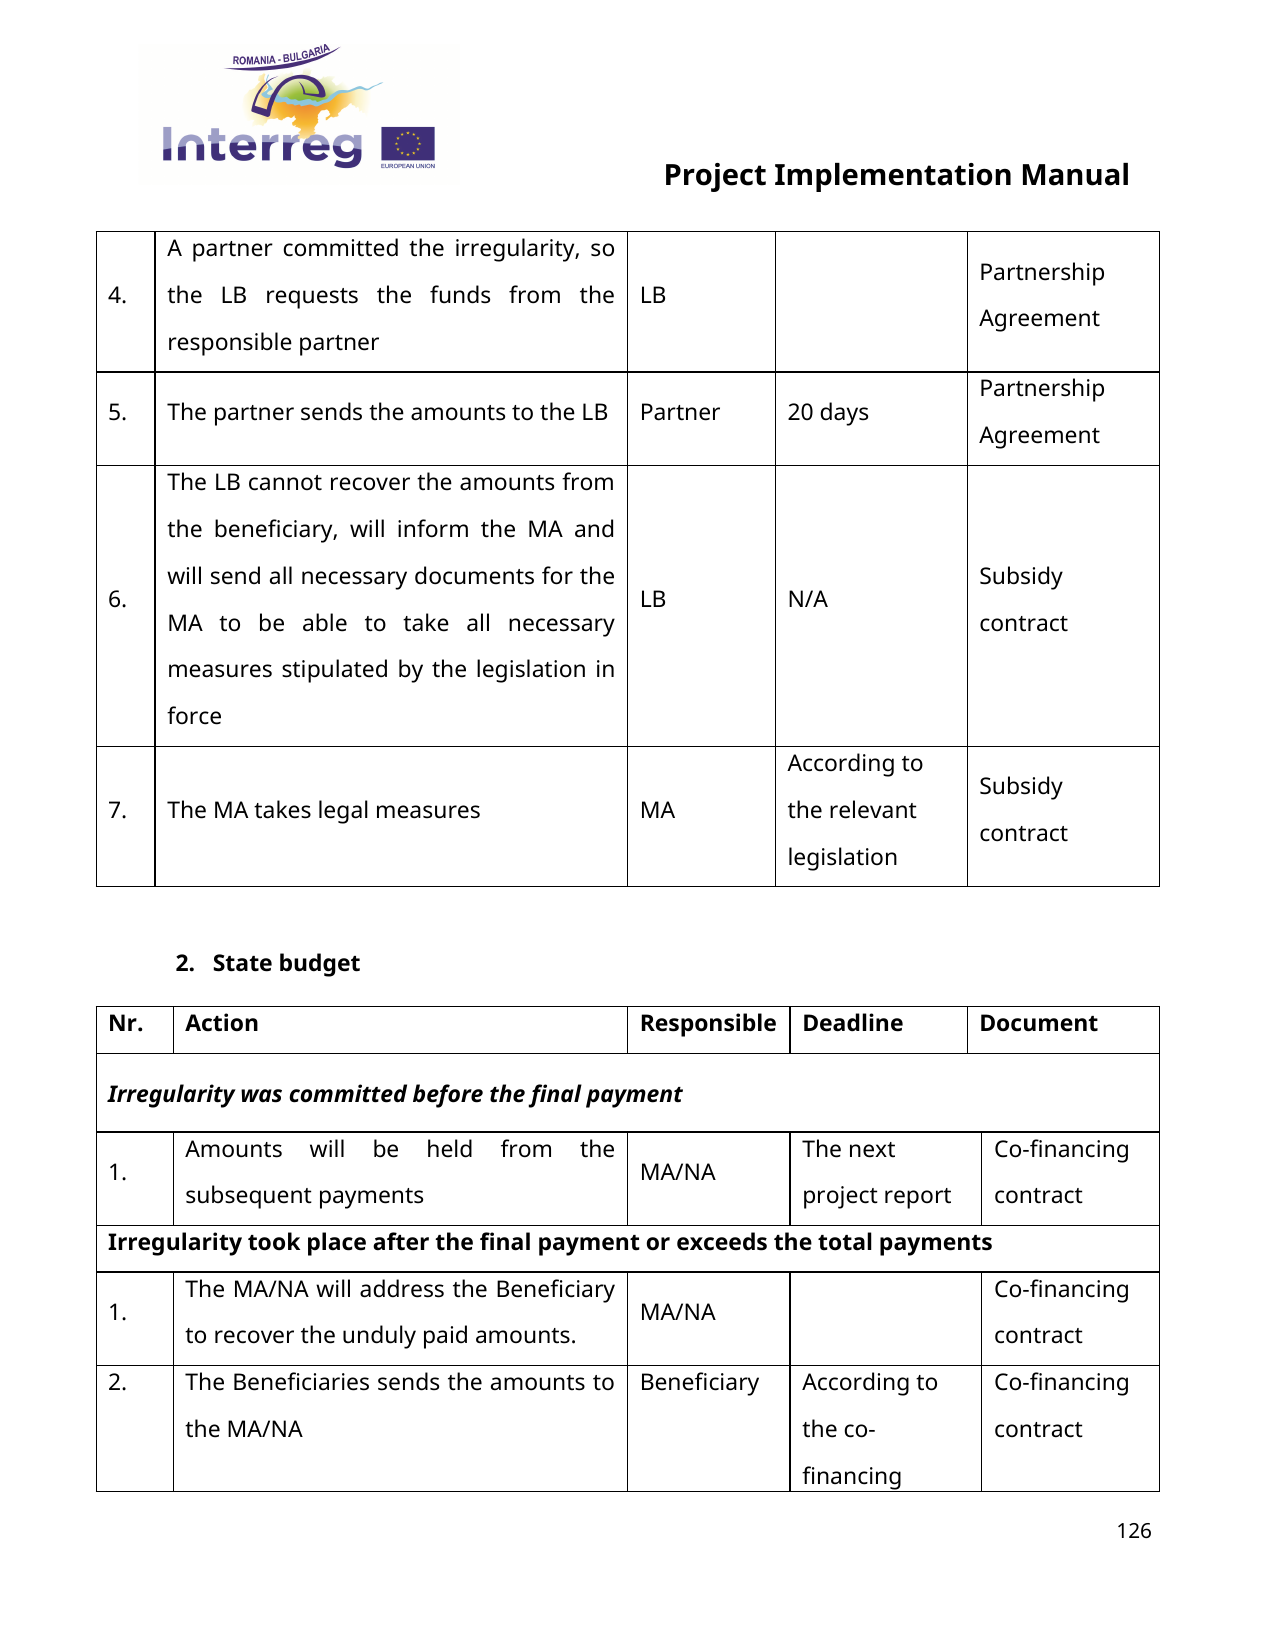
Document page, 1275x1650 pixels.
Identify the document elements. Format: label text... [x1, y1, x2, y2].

table_cell MA [628, 747, 775, 886]
table_header Deadline [791, 1007, 967, 1052]
table_header Responsible [628, 1007, 789, 1052]
table_header Nr. [97, 1007, 173, 1052]
picture [138, 44, 461, 185]
table_cell MA/NA [628, 1133, 789, 1225]
table_cell [791, 1273, 981, 1365]
table_cell 1. [97, 1273, 173, 1365]
table_cell The MA takes legal measures [156, 747, 627, 886]
table_cell Beneficiary [628, 1366, 789, 1491]
table_cell [776, 232, 967, 371]
table_cell 2. [97, 1366, 173, 1491]
table_cell Partner [628, 373, 775, 465]
table_cell 6. [97, 466, 154, 746]
table_cell Partnership Agreement [968, 232, 1159, 371]
table_cell Co-financing contract [982, 1133, 1159, 1225]
table_cell 4. [97, 232, 154, 371]
list State budget [175, 946, 1152, 978]
table_cell 7. [97, 747, 154, 886]
table_header Document [968, 1007, 1159, 1052]
table_cell 1. [97, 1133, 173, 1225]
table_cell LB [628, 466, 775, 746]
table_cell The MA/NA will address the Beneficiary to recover the unduly paid amounts. [174, 1273, 627, 1365]
table_cell Irregularity took place after the final payment or exceeds the total payments [97, 1226, 1159, 1271]
table_cell Subsidy contract [968, 747, 1159, 886]
table_cell LB [628, 232, 775, 371]
table_cell The Beneficiaries sends the amounts to the MA/NA [174, 1366, 627, 1491]
table_cell Irregularity was committed before the final payment [97, 1054, 1159, 1131]
table_cell Amounts will be held from the subsequent payments [174, 1133, 627, 1225]
table_cell The next project report [791, 1133, 981, 1225]
table_cell A partner committed the irregularity, so the LB requests the funds from the responsible partner [156, 232, 627, 371]
table_cell Partnership Agreement [968, 373, 1159, 465]
table_header Action [174, 1007, 627, 1052]
table_cell N/A [776, 466, 967, 746]
table_cell Subsidy contract [968, 466, 1159, 746]
table_cell MA/NA [628, 1273, 789, 1365]
table_cell 20 days [776, 373, 967, 465]
table_cell According to the co-financing contract [791, 1366, 981, 1491]
table_cell Co-financing contract [982, 1366, 1159, 1491]
table_cell The partner sends the amounts to the LB [156, 373, 627, 465]
table_cell 5. [97, 373, 154, 465]
table_cell Co-financing contract [982, 1273, 1159, 1365]
table_cell The LB cannot recover the amounts from the beneficiary, will inform the MA and will send all necessary documents for the MA to be able to take all necessary measures stipulated by the legislation in force [156, 466, 627, 746]
table_cell According to the relevant legislation [776, 747, 967, 886]
